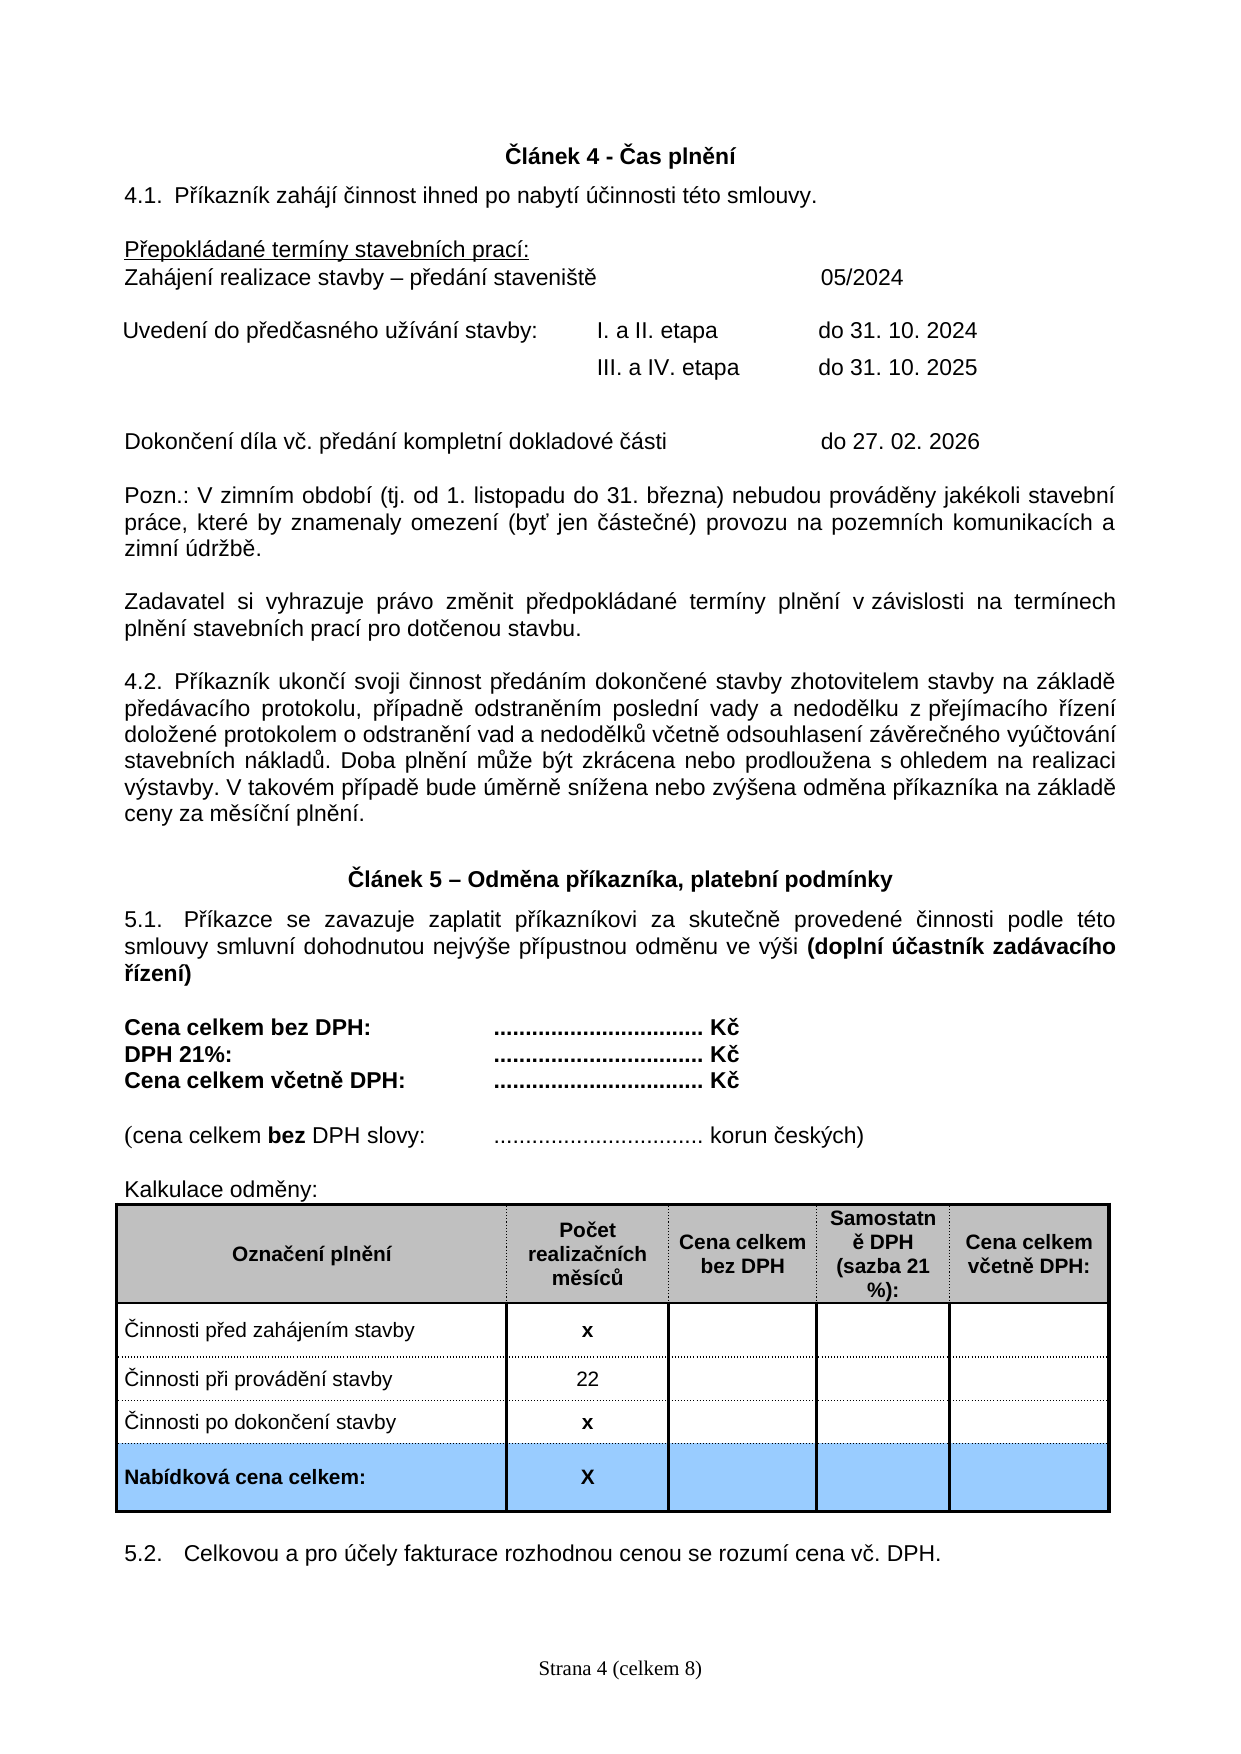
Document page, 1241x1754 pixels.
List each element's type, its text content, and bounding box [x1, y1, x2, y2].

table_cell [951, 1443, 1107, 1510]
list Celkovou a pro účely fakturace rozhodnou cenou se rozumí cena vč. DPH. [124, 1540, 1116, 1567]
text Přepokládané termíny stavebních prací: [124, 236, 1116, 263]
text Zahájení realizace stavby – předání staveniště 05/2024 [124, 263, 1116, 290]
text Cena celkem včetně DPH: ................................. Kč [124, 1067, 1116, 1094]
table_cell [670, 1443, 815, 1510]
table_cell [670, 1400, 815, 1443]
table_cell X [508, 1443, 667, 1510]
text Uvedení do předčasného užívání stavby: I. a II. etapa do 31. 10. 2024 [122, 317, 1116, 344]
table_cell Činnosti před zahájením stavby [118, 1304, 505, 1356]
table_header Cena celkem včetně DPH: [949, 1206, 1107, 1302]
text III. a IV. etapa do 31. 10. 2025 [122, 354, 1116, 381]
table_header Samostatně DPH (sazba 21 %): [817, 1206, 949, 1302]
table_cell [670, 1356, 815, 1400]
list Příkazník ukončí svoji činnost předáním dokončené stavby zhotovitelem stavby na základě předávacího protokolu, případně odstraněním poslední vady a nedodělku z přejímacího řízení doložené protokolem o odstranění vad a nedodělků včetně odsouhlasení závěrečného vyúčtování stavebních nákladů. Doba plnění může být zkrácena nebo prodloužena s ohledem na realizaci výstavby. V takovém případě bude úměrně snížena nebo zvýšena odměna příkazníka na základě ceny za měsíční plnění. [124, 668, 1116, 826]
table_cell x [508, 1304, 667, 1356]
text Článek 5 – Odměna příkazníka, platební podmínky [124, 866, 1116, 893]
table_cell 22 [508, 1356, 667, 1400]
table_cell [951, 1400, 1107, 1443]
table_cell [818, 1400, 948, 1443]
table_header Označení plnění [118, 1206, 507, 1302]
table_cell [818, 1304, 948, 1356]
text Pozn.: V zimním období (tj. od 1. listopadu do 31. března) nebudou prováděny jakékoli stavební práce, které by znamenaly omezení (byť jen částečné) provozu na pozemních komunikacích a zimní údržbě. [124, 482, 1116, 561]
table_cell [818, 1443, 948, 1510]
table_header Počet realizačních měsíců [507, 1206, 668, 1302]
text Dokončení díla vč. předání kompletní dokladové části do 27. 02. 2026 [124, 428, 1116, 455]
text (cena celkem bez DPH slovy: ................................. korun českých) [124, 1121, 1116, 1148]
text Kalkulace odměny: [124, 1176, 1116, 1203]
text Zadavatel si vyhrazuje právo změnit předpokládané termíny plnění v závislosti na termínech plnění stavebních prací pro dotčenou stavbu. [124, 588, 1116, 641]
table_cell x [508, 1400, 667, 1443]
text Článek 4 - Čas plnění [124, 142, 1116, 169]
table_cell Činnosti při provádění stavby [118, 1356, 505, 1400]
table_cell [818, 1356, 948, 1400]
table_cell [951, 1304, 1107, 1356]
table_cell Nabídková cena celkem: [118, 1443, 505, 1510]
list Příkazce se zavazuje zaplatit příkazníkovi za skutečně provedené činnosti podle této smlouvy smluvní dohodnutou nejvýše přípustnou odměnu ve výši (doplní účastník zadávacího řízení) [124, 905, 1116, 987]
table_header Cena celkem bez DPH [668, 1206, 817, 1302]
text DPH 21%: ................................. Kč [124, 1041, 1116, 1067]
text Cena celkem bez DPH: ................................. Kč [124, 1014, 1116, 1041]
table_cell [670, 1304, 815, 1356]
table_cell Činnosti po dokončení stavby [118, 1400, 505, 1443]
table_cell [951, 1356, 1107, 1400]
list Příkazník zahájí činnost ihned po nabytí účinnosti této smlouvy. [124, 182, 1116, 209]
